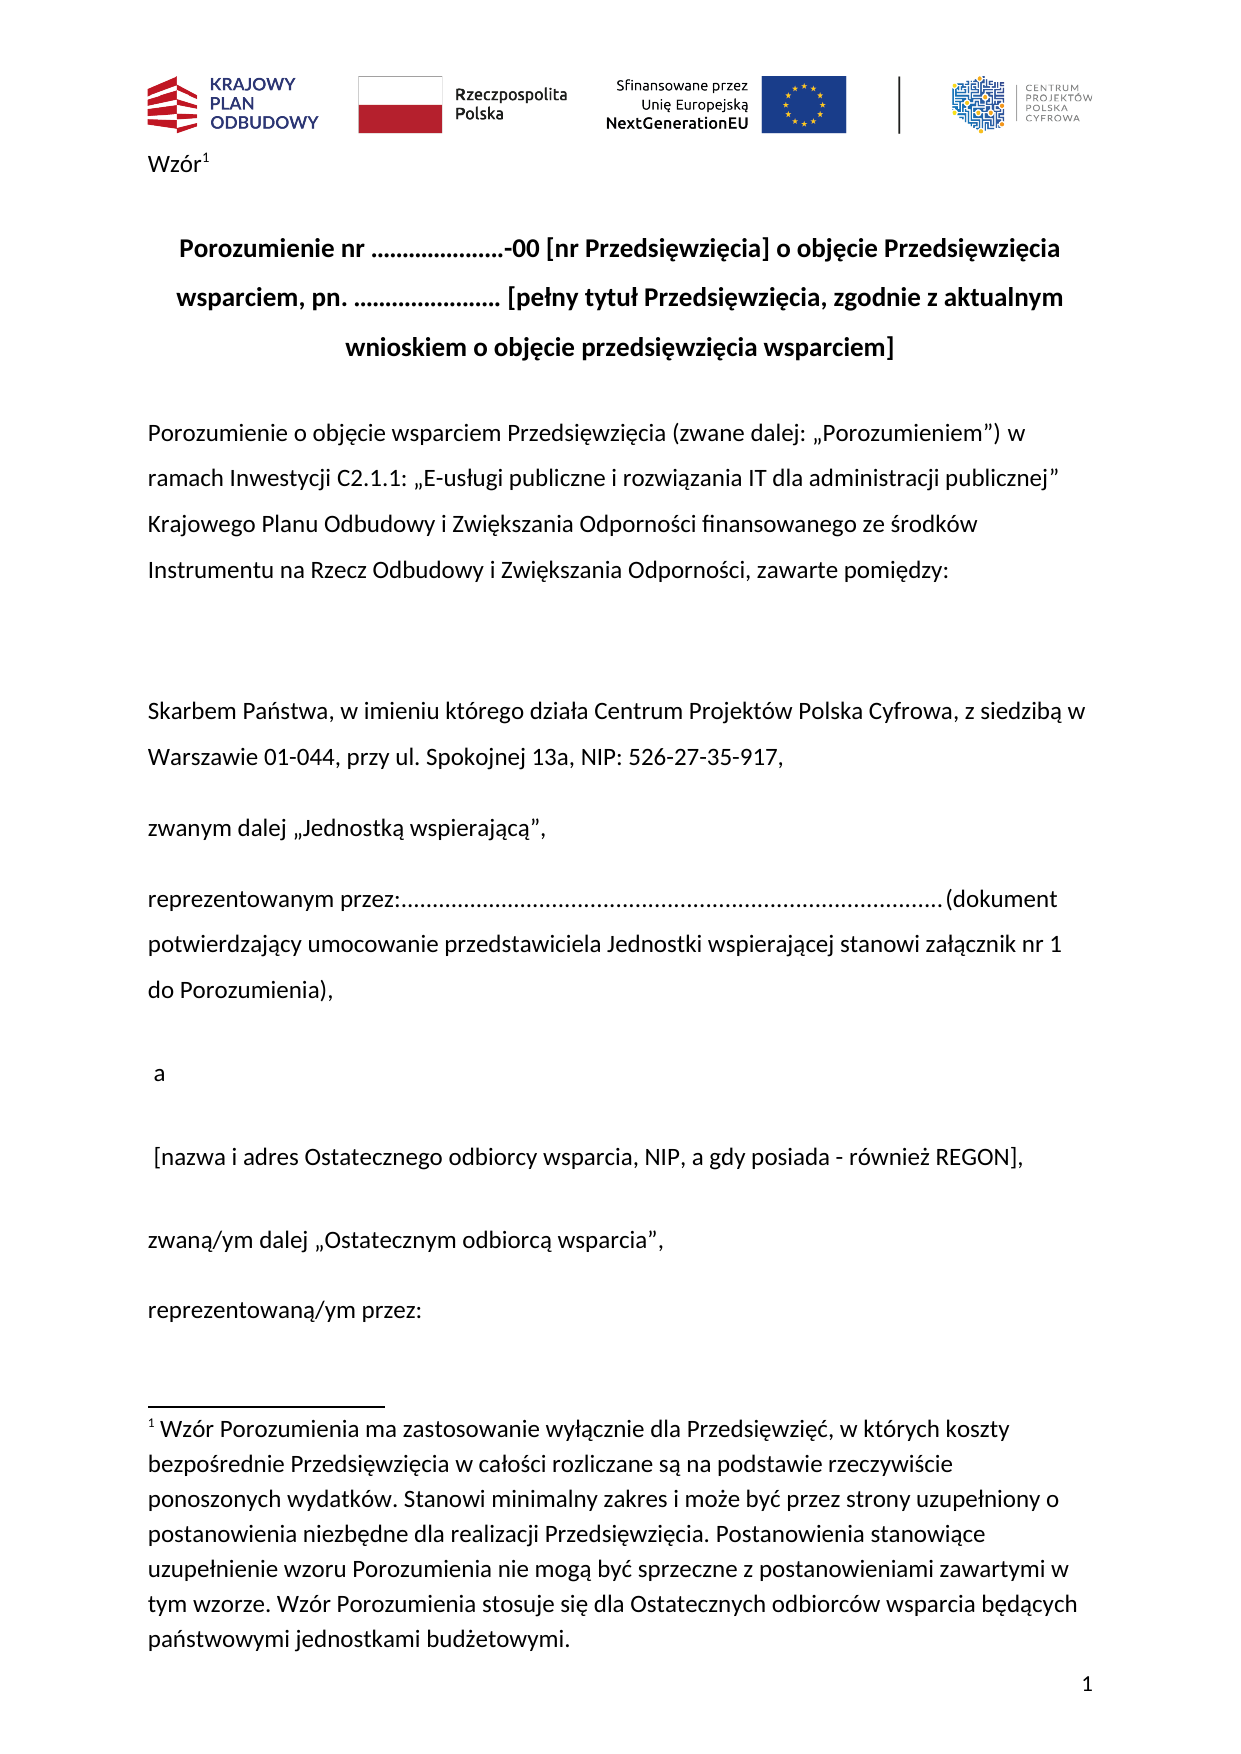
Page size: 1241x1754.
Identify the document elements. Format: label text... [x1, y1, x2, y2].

text zwanym dalej „Jednostką wspierającą”, [148, 812, 1092, 842]
text reprezentowaną/ym przez: [148, 1294, 1092, 1325]
text zwaną/ym dalej „Ostatecznym odbiorcą wsparcia”, [148, 1224, 1092, 1254]
text a [148, 1057, 1092, 1088]
title Wzór [148, 148, 1092, 178]
text Skarbem Państwa, w imieniu którego działa Centrum Projektów Polska Cyfrowa, z siedzibą w Warszawie 01-044, przy ul. Spokojnej 13a, NIP: 526-27-35-917, [148, 696, 1092, 772]
text [nazwa i adres Ostatecznego odbiorcy wsparcia, NIP, a gdy posiada - również REGON], [148, 1141, 1092, 1171]
text Porozumienie o objęcie wsparciem Przedsięwzięcia (zwane dalej: „Porozumieniem”) w ramach Inwestycji C2.1.1: „E-usługi publiczne i rozwiązania IT dla administracji publicznej” Krajowego Planu Odbudowy i Zwiększania Odporności finansowanego ze środków Instrumentu na Rzecz Odbudowy i Zwiększania Odporności, zawarte pomiędzy: [148, 417, 1092, 584]
subtitle Porozumienie nr -00 [nr Przedsięwzięcia] o objęcie Przedsięwzięcia wsparciem, pn. [pełny tytuł Przedsięwzięcia, zgodnie z aktualnym wnioskiem o objęcie przedsięwzięcia wsparciem] [148, 231, 1092, 363]
picture [147, 76, 1093, 134]
text reprezentowanym przez: (dokument potwierdzający umocowanie przedstawiciela Jednostki wspierającej stanowi załącznik nr 1 do Porozumienia), [148, 883, 1092, 1005]
